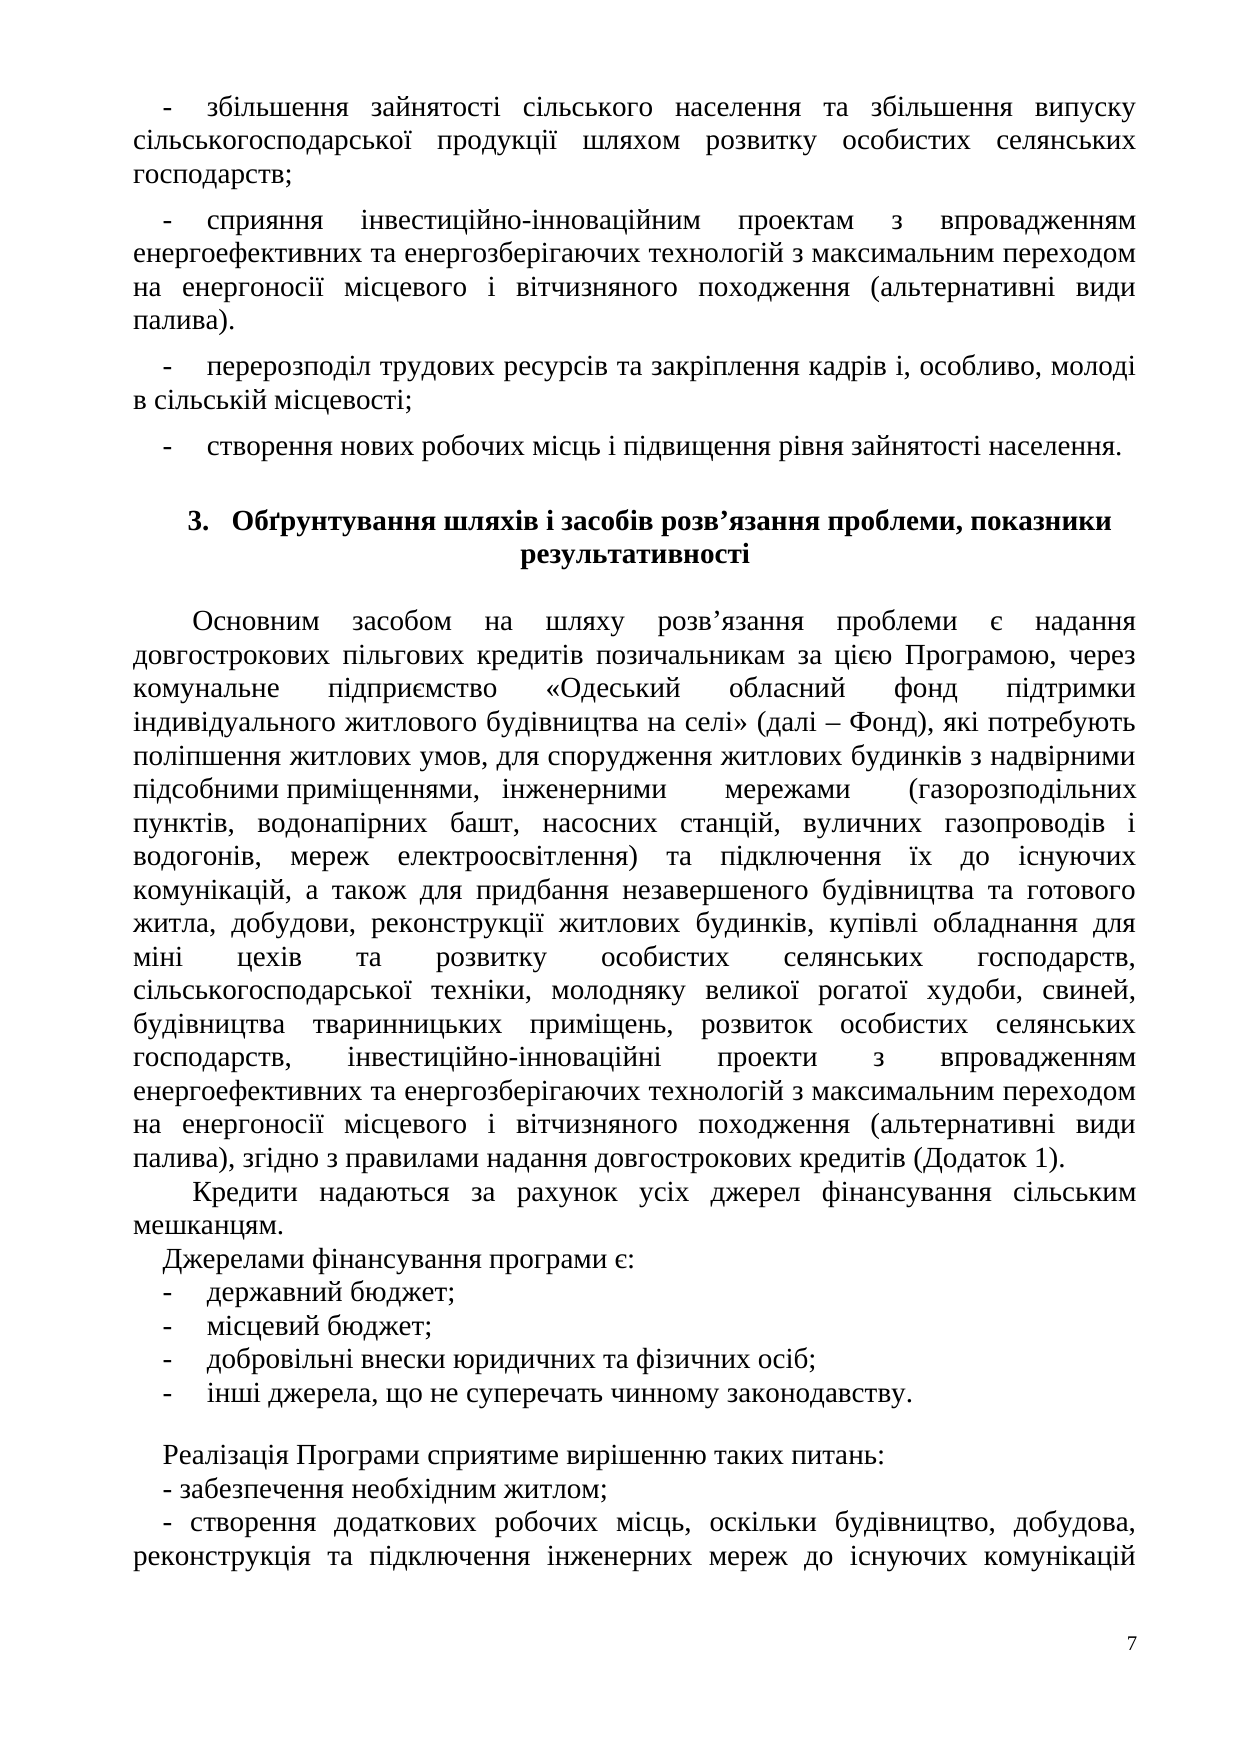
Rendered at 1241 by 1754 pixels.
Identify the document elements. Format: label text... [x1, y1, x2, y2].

list Джерелами фінансування програми є: [133, 1241, 1137, 1274]
list - забезпечення необхідним житлом; [133, 1471, 1137, 1504]
list - місцевий бюджет; [133, 1308, 1137, 1341]
list Кредити надаються за рахунок усіх джерел фінансування сільським мешканцям. [133, 1174, 1137, 1241]
list Реалізація Програми сприятиме вирішенню таких питань: [133, 1437, 1137, 1471]
list перерозподіл трудових ресурсів та закріплення кадрів і, особливо, молоді в сільській місцевості; [133, 348, 1137, 416]
list сприяння інвестиційно-інноваційним проектам з впровадженням енергоефективних та енергозберігаючих технологій з максимальним переходом на енергоносії місцевого і вітчизняного походження (альтернативні види палива). [133, 202, 1137, 336]
list 3. Обґрунтування шляхів і засобів розв’язання проблеми, показники результативності [133, 503, 1137, 570]
list збільшення зайнятості сільського населення та збільшення випуску сільськогосподарської продукції шляхом розвитку особистих селянських господарств; [133, 89, 1137, 189]
list Основним засобом на шляху розв’язання проблеми є надання довгострокових пільгових кредитів позичальникам за цією Програмою, через комунальне підприємство «Одеський обласний фонд підтримки індивідуального житлового будівництва на селі» (далі – Фонд), які потребують поліпшення житлових умов, для спорудження житлових будинків з надвірними підсобними приміщеннями, інженерними мережами (газорозподільних пунктів, водонапірних башт, насосних станцій, вуличних газопроводів і водогонів, мереж електроосвітлення) та підключення їх до існуючих комунікацій, а також для придбання незавершеного будівництва та готового житла, добудови, реконструкції житлових будинків, купівлі обладнання для міні цехів та розвитку особистих селянських господарств, сільськогосподарської техніки, молодняку великої рогатої худоби, свиней, будівництва тваринницьких приміщень, розвиток особистих селянських господарств, інвестиційно-інноваційні проекти з впровадженням енергоефективних та енергозберігаючих технологій з максимальним переходом на енергоносії місцевого і вітчизняного походження (альтернативні види палива), згідно з правилами надання довгострокових кредитів (Додаток 1). [133, 603, 1137, 1174]
list - добровільні внески юридичних та фізичних осіб; [133, 1341, 1137, 1375]
list створення нових робочих місць і підвищення рівня зайнятості населення. [133, 428, 1137, 462]
list - інші джерела, що не суперечать чинному законодавству. [133, 1375, 1137, 1408]
list - державний бюджет; [133, 1274, 1137, 1308]
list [133, 1504, 1137, 1571]
